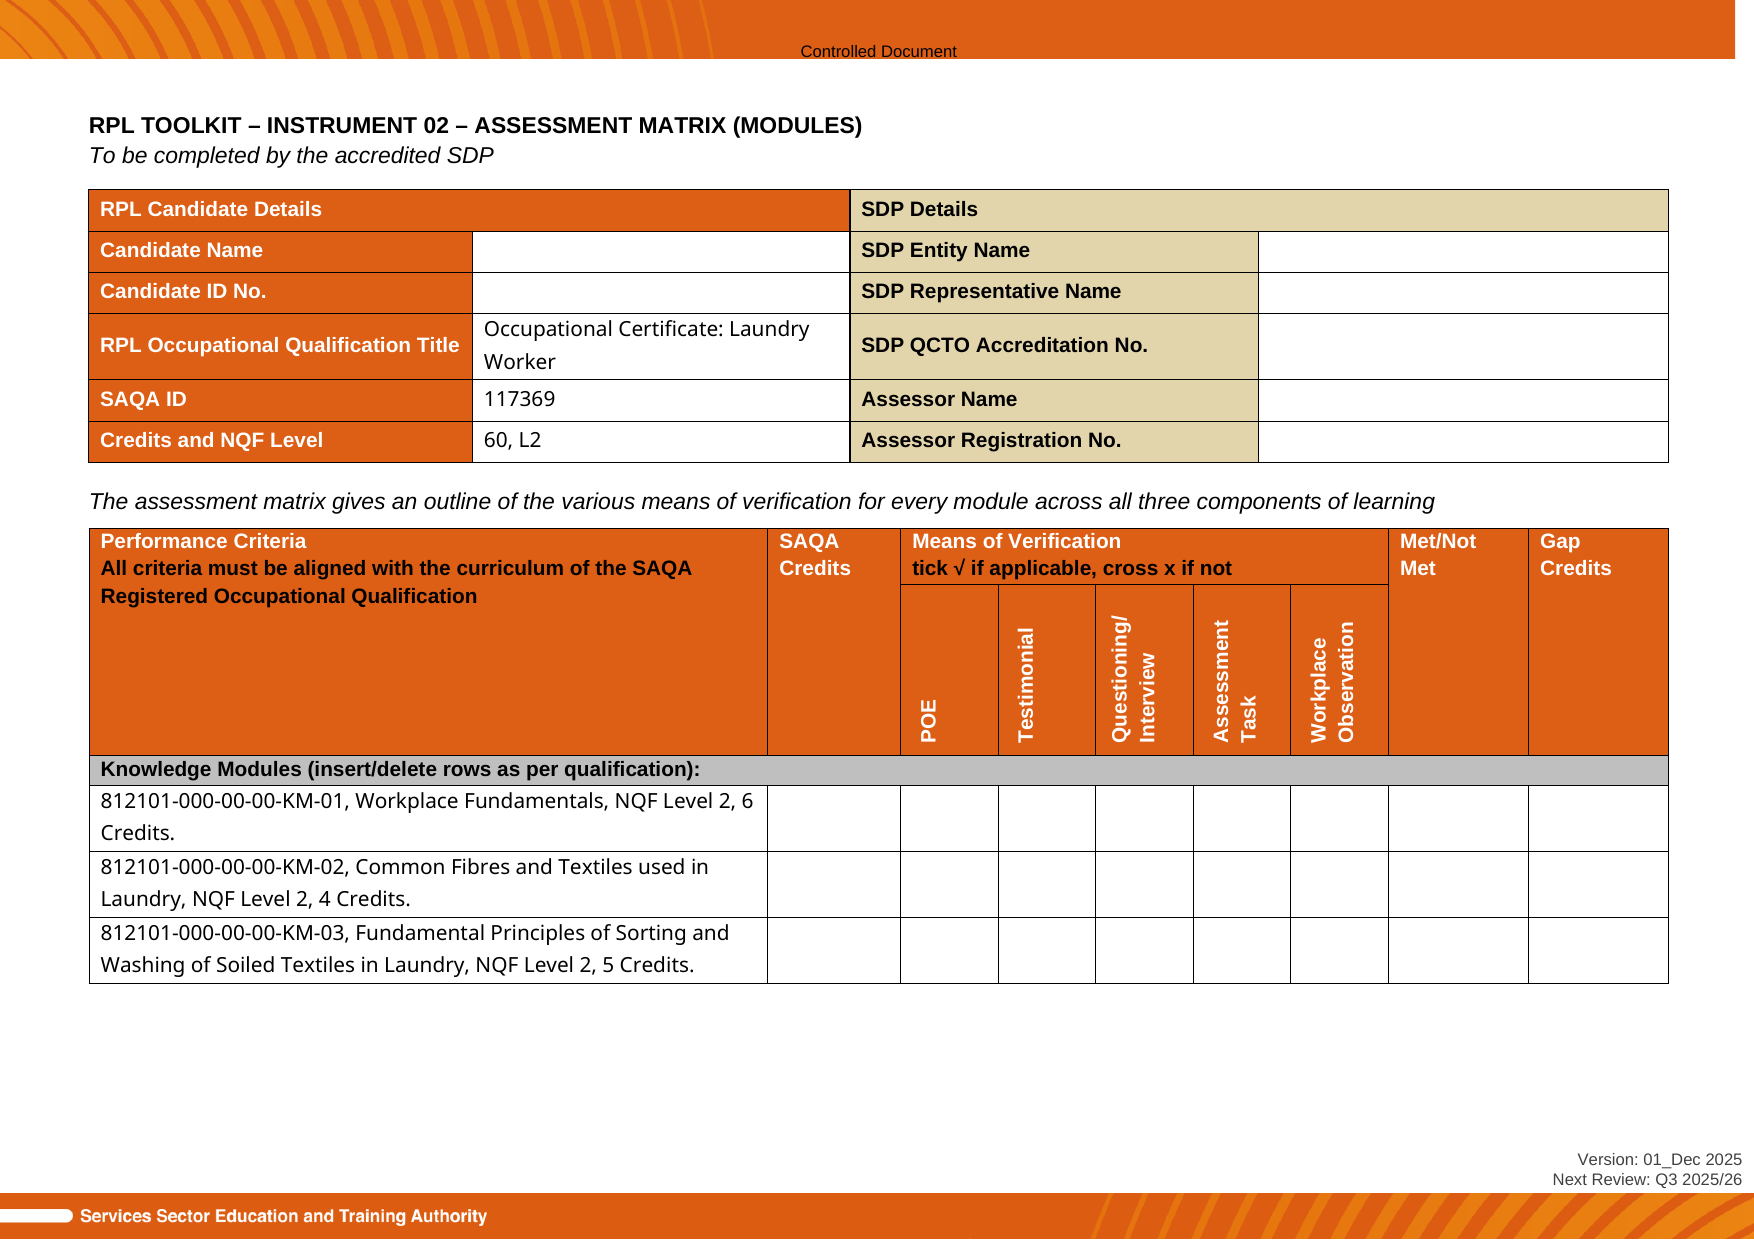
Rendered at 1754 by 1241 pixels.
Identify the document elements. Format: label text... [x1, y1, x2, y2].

table_header SDP Details [851, 190, 1668, 231]
table_cell POE [901, 585, 998, 755]
table_header Means of Verification tick √ if applicable, cross x if not [901, 529, 1388, 584]
table_cell 812101-000-00-00-KM-01, Workplace Fundamentals, NQF Level 2, 6 Credits. [90, 786, 767, 851]
text To be completed by the accredited SDP [89, 142, 1727, 169]
table_cell 60, L2 [473, 422, 849, 462]
table_cell SDP Entity Name [851, 232, 1258, 272]
table_header Met/Not Met [1389, 529, 1528, 755]
table_cell 117369 [473, 380, 849, 421]
table_header SAQA Credits [768, 529, 900, 755]
table_cell [901, 918, 998, 983]
table_cell Candidate ID No. [89, 273, 472, 313]
table_cell [1529, 852, 1668, 917]
table_header RPL Candidate Details [89, 190, 849, 231]
table_cell Candidate Name [89, 232, 472, 272]
table_cell [999, 786, 1095, 851]
table_header Performance Criteria All criteria must be aligned with the curriculum of the SAQA Registered Occupational Qualification [90, 529, 767, 755]
table_cell [1291, 918, 1388, 983]
table_cell Assessor Name [851, 380, 1258, 421]
table_cell [1194, 918, 1290, 983]
picture [0, 0, 1736, 59]
table_cell [768, 852, 900, 917]
table_cell [1389, 852, 1528, 917]
table_cell Knowledge Modules (insert/delete rows as per qualification): [90, 756, 1668, 785]
table_cell [1194, 786, 1290, 851]
table_cell Workplace Observation [1291, 585, 1388, 755]
text The assessment matrix gives an outline of the various means of verification for every module across all three components of learning [89, 488, 1668, 514]
table_cell Questioning/ Interview [1096, 585, 1193, 755]
table_cell SDP Representative Name [851, 273, 1258, 313]
table_cell 812101-000-00-00-KM-03, Fundamental Principles of Sorting and Washing of Soiled Textiles in Laundry, NQF Level 2, 5 Credits. [90, 918, 767, 983]
text RPL TOOLKIT – INSTRUMENT 02 – ASSESSMENT MATRIX (MODULES) [89, 112, 1668, 138]
table_cell [1096, 918, 1193, 983]
table_cell [1259, 380, 1668, 421]
table_cell [1259, 273, 1668, 313]
table_cell [901, 786, 998, 851]
table_cell [1389, 786, 1528, 851]
table_cell SDP QCTO Accreditation No. [851, 314, 1258, 379]
table_cell RPL Occupational Qualification Title [89, 314, 472, 379]
table_cell [1291, 786, 1388, 851]
table_cell [999, 852, 1095, 917]
table_cell [768, 786, 900, 851]
table_cell Assessor Registration No. [851, 422, 1258, 462]
table_cell [1194, 852, 1290, 917]
table_cell 812101-000-00-00-KM-02, Common Fibres and Textiles used in Laundry, NQF Level 2, 4 Credits. [90, 852, 767, 917]
table_cell [1291, 852, 1388, 917]
table_cell [1259, 314, 1668, 379]
table_cell [473, 273, 849, 313]
table_cell [1259, 422, 1668, 462]
table_cell [1096, 786, 1193, 851]
table_cell Assessment Task [1194, 585, 1290, 755]
table_cell [901, 852, 998, 917]
table_cell SAQA ID [89, 380, 472, 421]
table_cell Testimonial [999, 585, 1095, 755]
table_cell [768, 918, 900, 983]
picture [0, 1193, 1754, 1239]
table_cell [1529, 786, 1668, 851]
table_cell [1259, 232, 1668, 272]
table_cell [999, 918, 1095, 983]
table_header Gap Credits [1529, 529, 1668, 755]
table_cell Occupational Certificate: Laundry Worker [473, 314, 849, 379]
table_cell [1389, 918, 1528, 983]
table_cell [1529, 918, 1668, 983]
table_cell [1096, 852, 1193, 917]
table_cell Credits and NQF Level [89, 422, 472, 462]
table_cell [473, 232, 849, 272]
